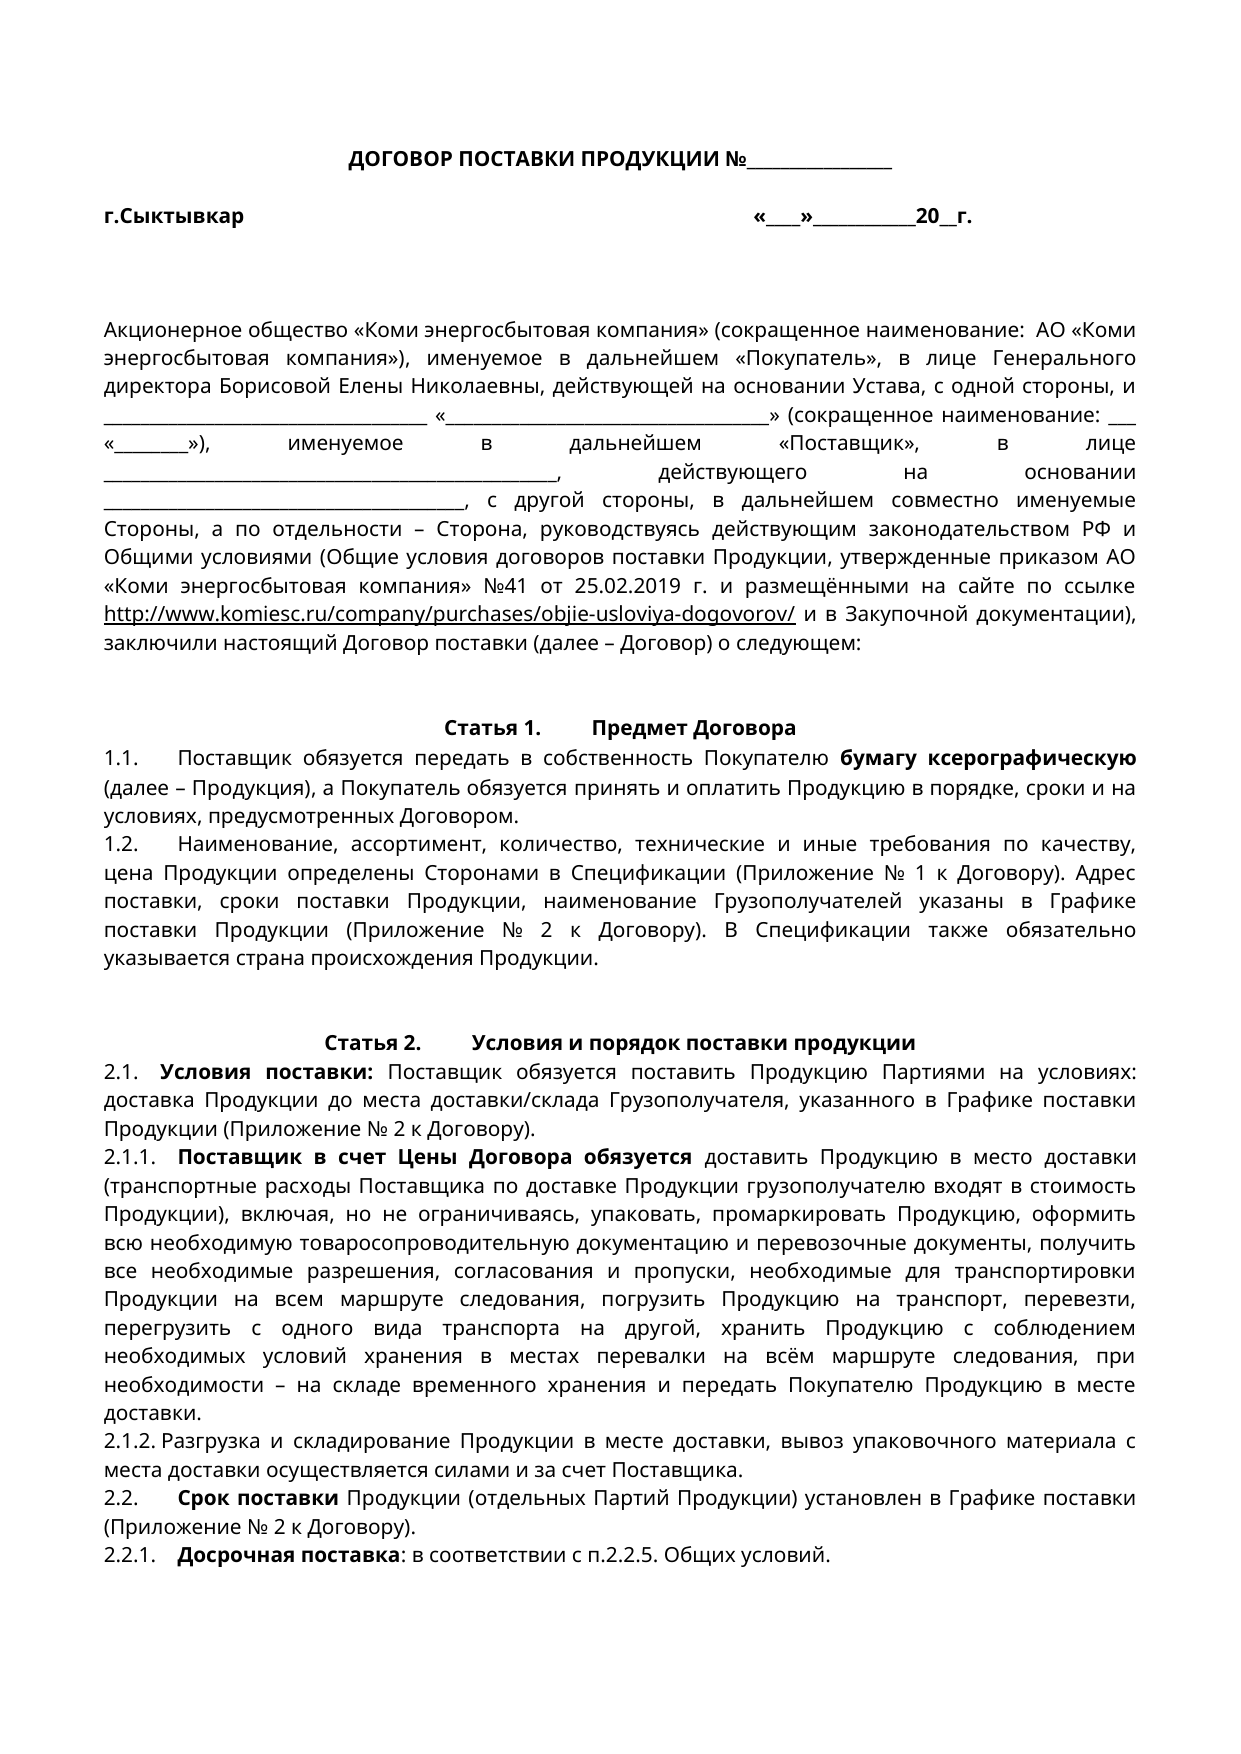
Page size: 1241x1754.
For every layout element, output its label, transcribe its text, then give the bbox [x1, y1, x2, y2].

list Поставщик обязуется передать в собственность Покупателю бумагу ксерографическую (далее – Продукция), а Покупатель обязуется принять и оплатить Продукцию в порядке, сроки и на условиях, предусмотренных Договором. [103, 741, 1137, 829]
list Предмет Договора [103, 713, 1137, 741]
text ДОГОВОР ПОСТАВКИ ПРОДУКЦИИ №_________________ [103, 144, 1137, 173]
list Досрочная поставка: в соответствии с п.2.2.5. Общих условий. [103, 1540, 1137, 1569]
text г.Сыктывкар «____»____________20__г. [103, 201, 1137, 229]
list Разгрузка и складирование Продукции в месте доставки, вывоз упаковочного материала с места доставки осуществляется силами и за счет Поставщика. [103, 1427, 1137, 1483]
list Условия и порядок поставки продукции [103, 1028, 1137, 1057]
list Наименование, ассортимент, количество, технические и иные требования по качеству, цена Продукции определены Сторонами в Спецификации (Приложение № 1 к Договору). Адрес поставки, сроки поставки Продукции, наименование Грузополучателей указаны в Графике поставки Продукции (Приложение № 2 к Договору). В Спецификации также обязательно указывается страна происхождения Продукции. [103, 829, 1137, 972]
text Акционерное общество «Коми энергосбытовая компания» (сокращенное наименование: АО «Коми энергосбытовая компания»), именуемое в дальнейшем «Покупатель», в лице Генерального директора Борисовой Елены Николаевны, действующей на основании Устава, с одной стороны, и ___________________________________ «___________________________________» (сокращенное наименование: ___ «________»), именуемое в дальнейшем «Поставщик», в лице _________________________________________________, действующего на основании _______________________________________, с другой стороны, в дальнейшем совместно именуемые Стороны, а по отдельности – Сторона, руководствуясь действующим законодательством РФ и Общими условиями (Общие условия договоров поставки Продукции, утвержденные приказом АО «Коми энергосбытовая компания» №41 от 25.02.2019 г. и размещёнными на сайте по ссылке http://www.komiesc.ru/company/purchases/objie-usloviya-dogovorov/ и в Закупочной документации), заключили настоящий Договор поставки (далее – Договор) о следующем: [103, 315, 1137, 656]
list Условия поставки: Поставщик обязуется поставить Продукцию Партиями на условиях: доставка Продукции до места доставки/склада Грузополучателя, указанного в Графике поставки Продукции (Приложение № 2 к Договору). [103, 1057, 1137, 1142]
list Поставщик в счет Цены Договора обязуется доставить Продукцию в место доставки (транспортные расходы Поставщика по доставке Продукции грузополучателю входят в стоимость Продукции), включая, но не ограничиваясь, упаковать, промаркировать Продукцию, оформить всю необходимую товаросопроводительную документацию и перевозочные документы, получить все необходимые разрешения, согласования и пропуски, необходимые для транспортировки Продукции на всем маршруте следования, погрузить Продукцию на транспорт, перевезти, перегрузить с одного вида транспорта на другой, хранить Продукцию с соблюдением необходимых условий хранения в местах перевалки на всём маршруте следования, при необходимости – на складе временного хранения и передать Покупателю Продукцию в месте доставки. [103, 1142, 1137, 1427]
list Срок поставки Продукции (отдельных Партий Продукции) установлен в Графике поставки (Приложение № 2 к Договору). [103, 1483, 1137, 1540]
